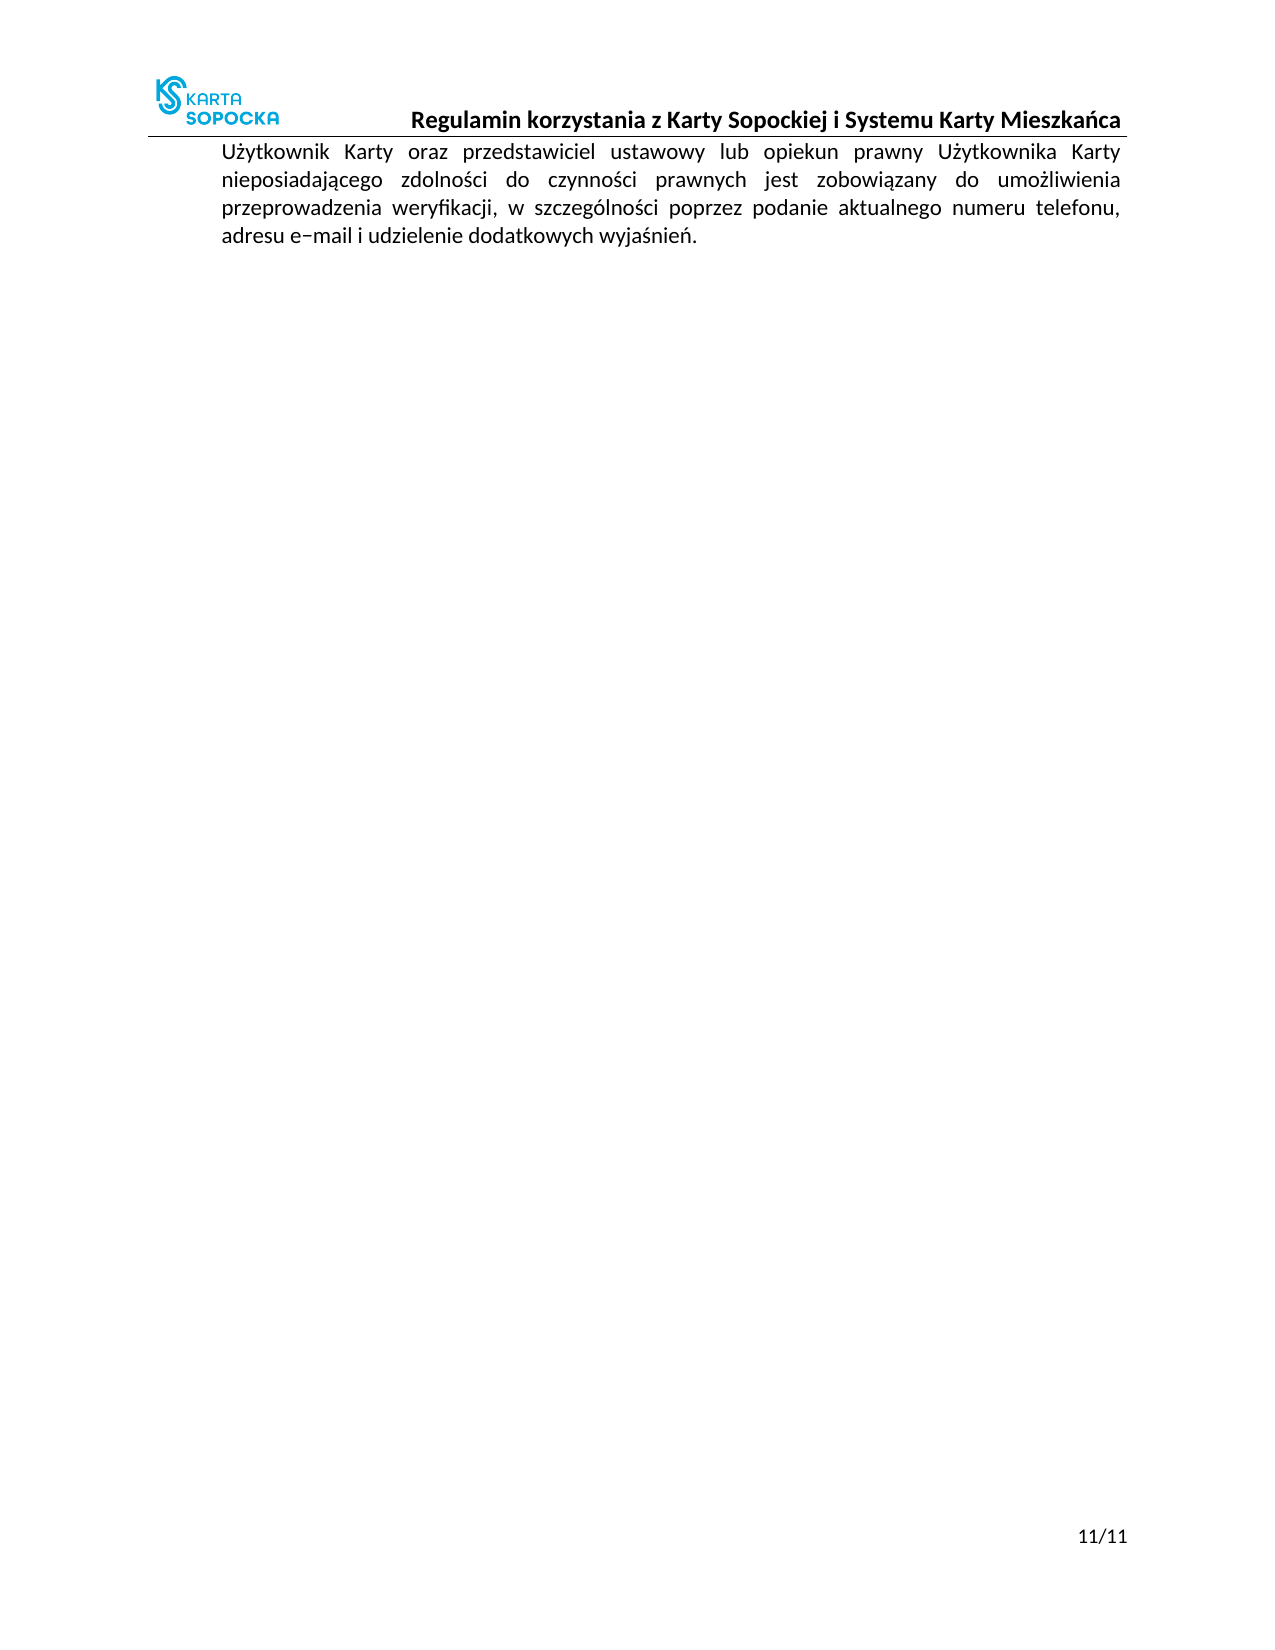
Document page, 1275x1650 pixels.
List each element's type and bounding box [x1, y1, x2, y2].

text [177, 137, 1122, 249]
picture [147, 73, 287, 129]
